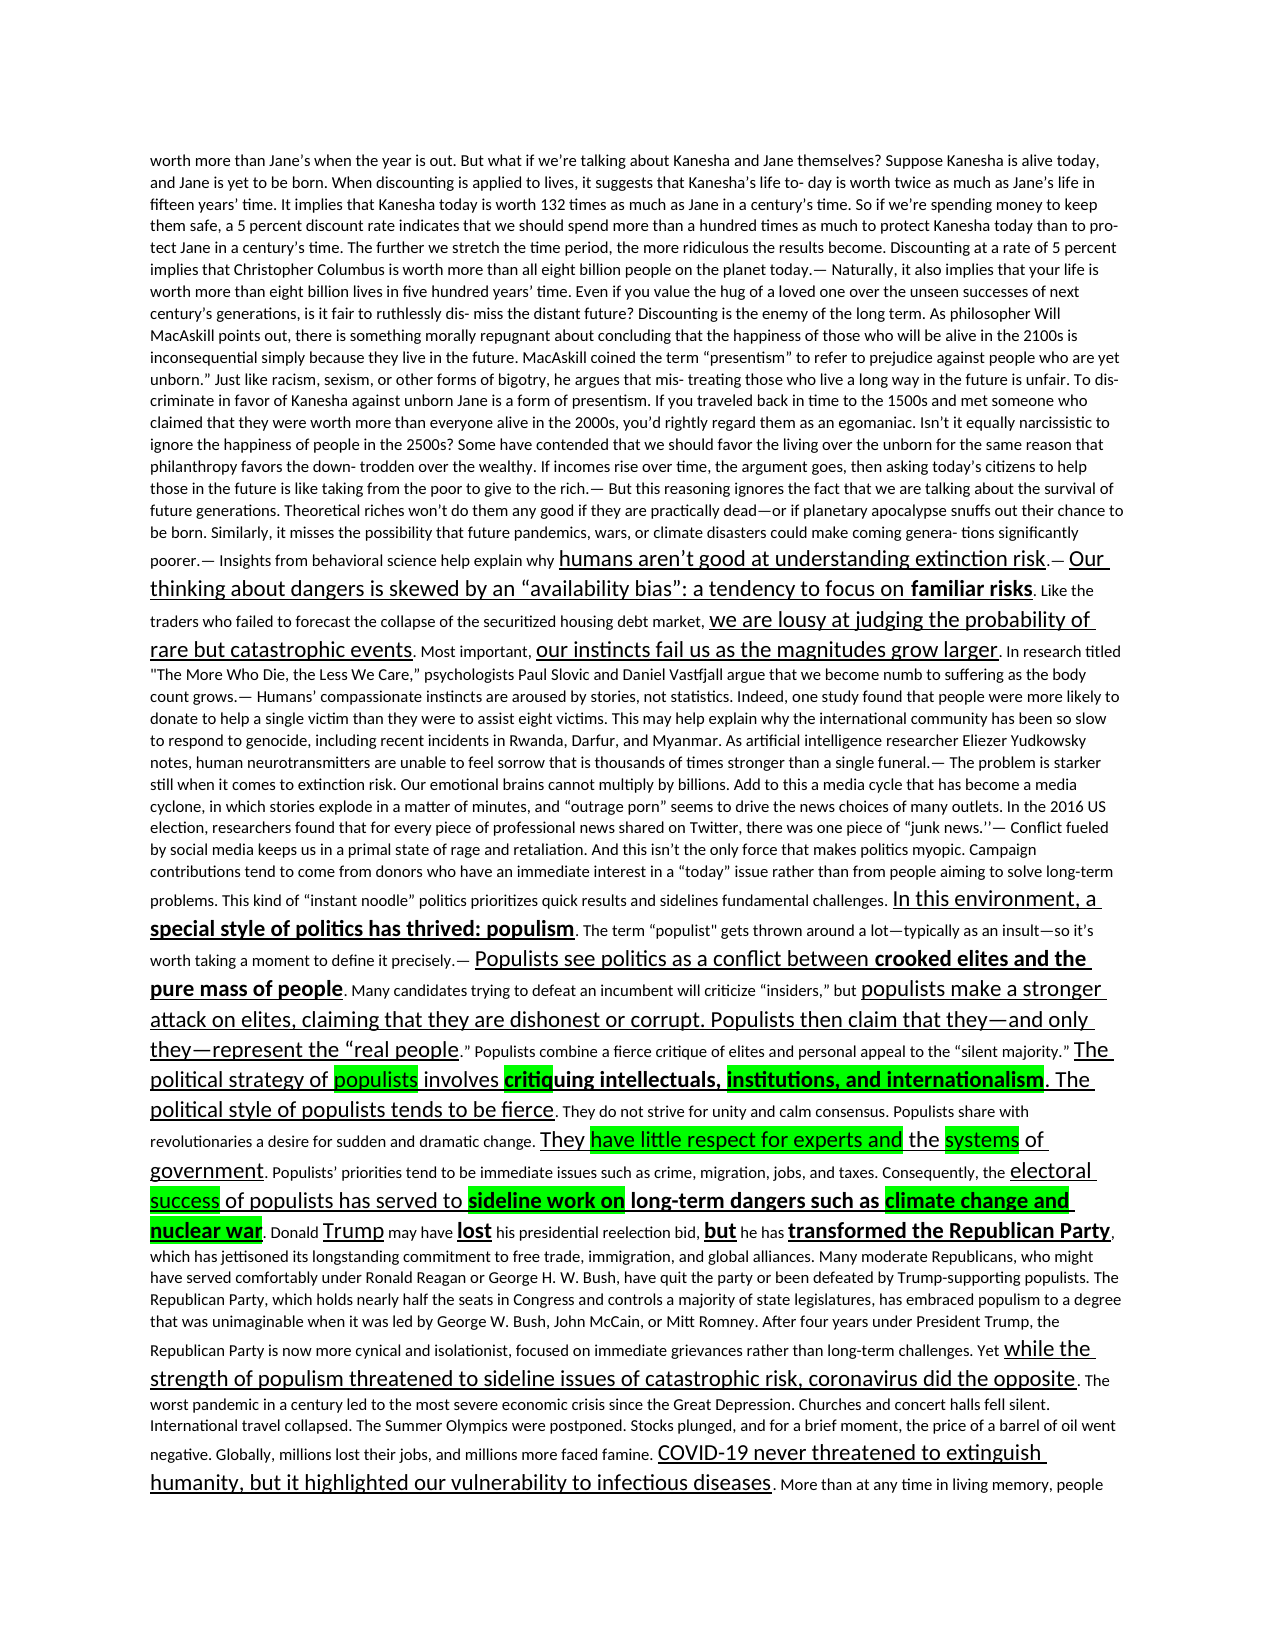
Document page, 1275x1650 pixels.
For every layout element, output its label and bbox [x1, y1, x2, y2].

text [150, 150, 1125, 1496]
